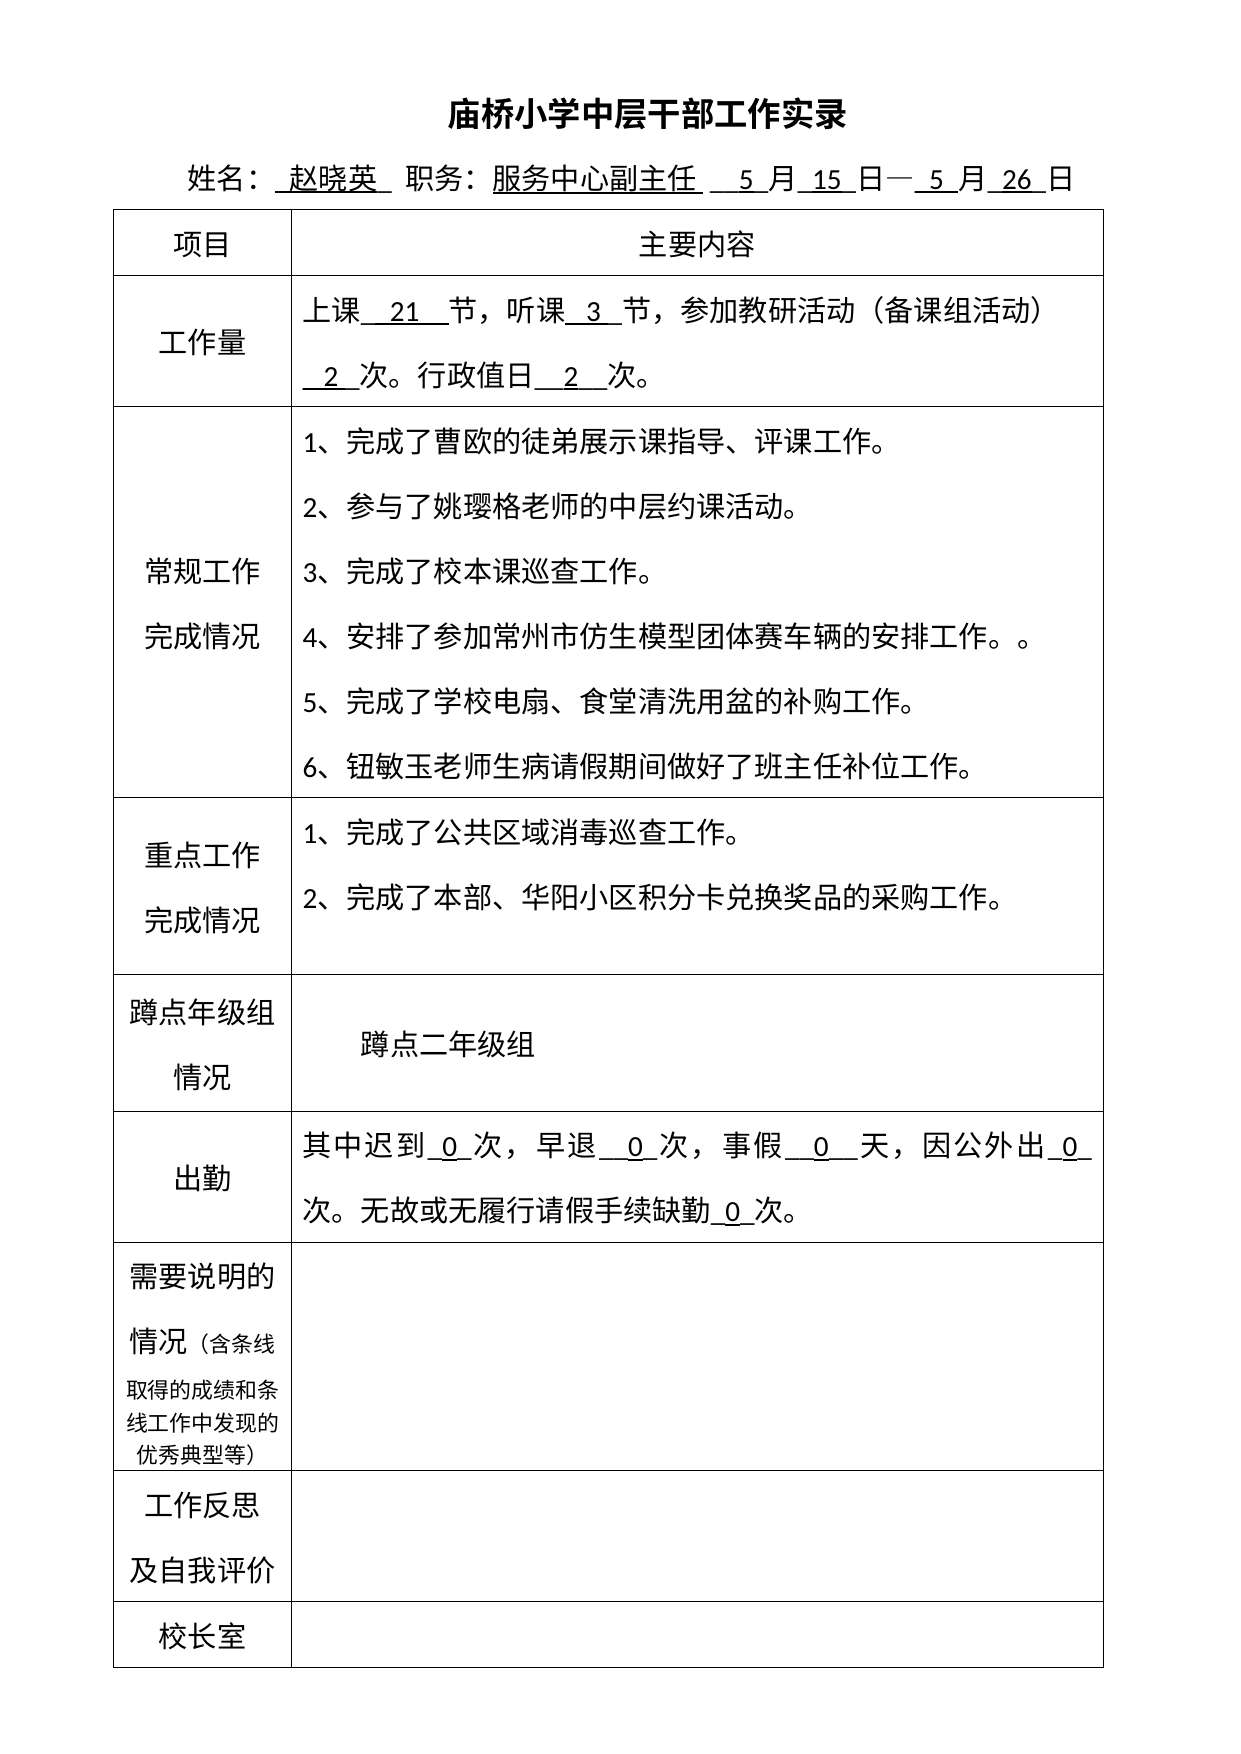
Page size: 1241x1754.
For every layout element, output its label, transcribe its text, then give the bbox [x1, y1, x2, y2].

table_cell 出勤 [114, 1112, 291, 1242]
text 姓名：_赵晓英_ 职务：服务中心副主任 __5_月_15_日—_5_月_26_日 [187, 144, 1107, 209]
table_cell 常规工作 完成情况 [114, 407, 291, 797]
table_cell 蹲点二年级组 [292, 975, 1103, 1111]
table_cell 需要说明的情况（含条线取得的成绩和条线工作中发现的优秀典型等） [114, 1243, 291, 1470]
table_cell 工作量 [114, 276, 291, 406]
table_header 项目 [114, 210, 291, 275]
table_cell [292, 1243, 1103, 1470]
table_cell 1、完成了曹欧的徒弟展示课指导、评课工作。 2、参与了姚璎格老师的中层约课活动。 3、完成了校本课巡查工作。 4、安排了参加常州市仿生模型团体赛车辆的安排工作。。 5、完成了学校电扇、食堂清洗用盆的补购工作。 6、钮敏玉老师生病请假期间做好了班主任补位工作。 [292, 407, 1103, 797]
table_cell 其中迟到_0_次，早退__0_次，事假__0__天，因公外出_0_次。无故或无履行请假手续缺勤_0_次。 [292, 1112, 1103, 1242]
table_cell [292, 1471, 1103, 1601]
text 庙桥小学中层干部工作实录 [187, 79, 1107, 144]
table_cell 上课__21__节，听课_ 3 _节，参加教研活动（备课组活动） _ 2 _次。行政值日__2__次。 [292, 276, 1103, 406]
table_cell [292, 1602, 1103, 1667]
table_cell 蹲点年级组情况 [114, 975, 291, 1111]
table_cell 重点工作 完成情况 [114, 798, 291, 974]
table_header 主要内容 [292, 210, 1103, 275]
table_cell 校长室 评价和建议 [114, 1602, 291, 1667]
table_cell 工作反思 及自我评价 [114, 1471, 291, 1601]
table_cell 1、完成了公共区域消毒巡查工作。 2、完成了本部、华阳小区积分卡兑换奖品的采购工作。 [292, 798, 1103, 974]
